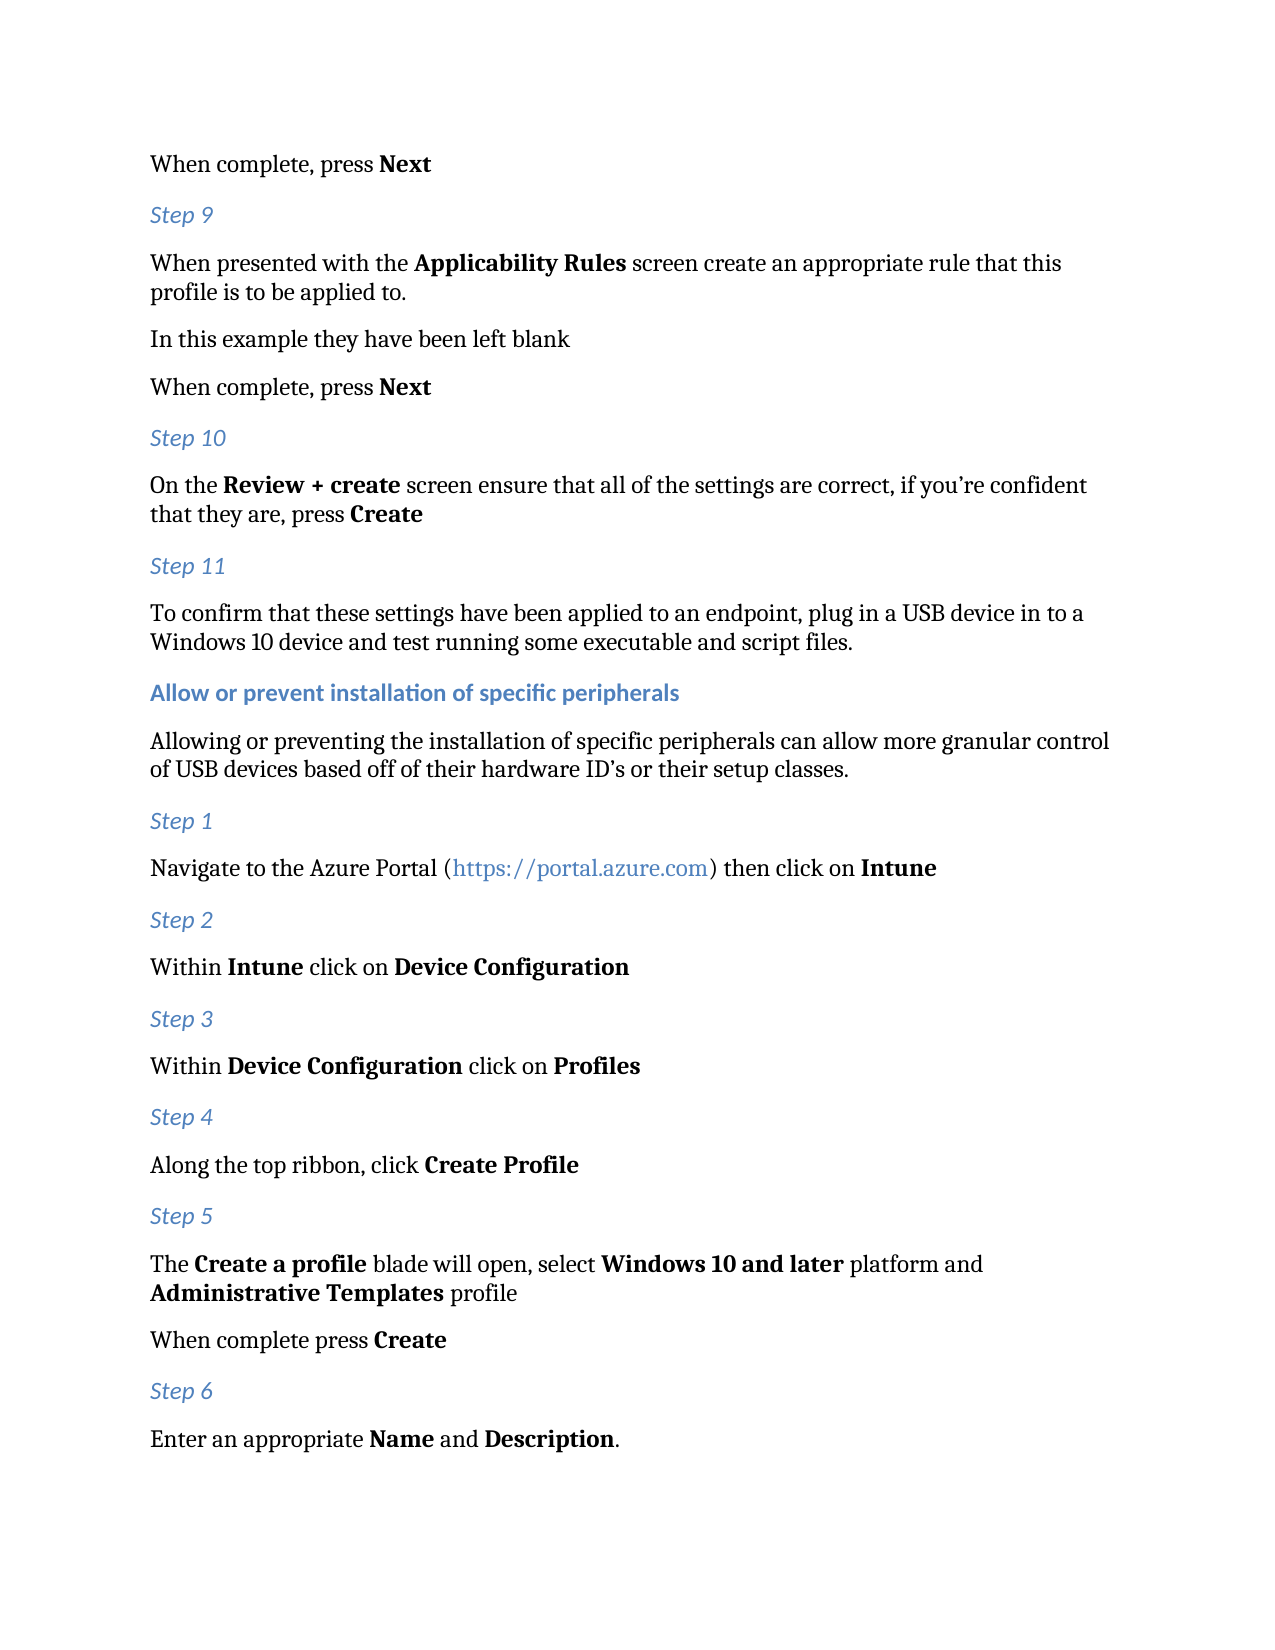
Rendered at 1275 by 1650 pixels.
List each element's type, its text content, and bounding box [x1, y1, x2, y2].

text Along the top ribbon, click Create Profile [150, 1151, 1125, 1179]
subtitle Step 4 [150, 1102, 1125, 1132]
text When presented with the Applicability Rules screen create an appropriate rule that this profile is to be applied to. [150, 249, 1125, 306]
subtitle Step 10 [150, 422, 1125, 453]
subtitle Allow or prevent installation of specific peripherals [150, 677, 1125, 708]
text To confirm that these settings have been applied to an endpoint, plug in a USB device in to a Windows 10 device and test running some executable and script files. [150, 599, 1125, 657]
subtitle Step 11 [150, 550, 1125, 580]
text In this example they have been left blank [150, 325, 1125, 354]
subtitle Step 2 [150, 904, 1125, 934]
text Allowing or preventing the installation of specific peripherals can allow more granular control of USB devices based off of their hardware ID’s or their setup classes. [150, 727, 1125, 784]
subtitle Step 3 [150, 1003, 1125, 1033]
text When complete, press Next [150, 150, 1125, 179]
text When complete press Create [150, 1326, 1125, 1355]
text The Create a profile blade will open, select Windows 10 and later platform and Administrative Templates profile [150, 1250, 1125, 1307]
text Within Intune click on Device Configuration [150, 953, 1125, 982]
text On the Review + create screen ensure that all of the settings are correct, if you’re confident that they are, press Create [150, 471, 1125, 529]
text Navigate to the Azure Portal (https://portal.azure.com) then click on Intune [150, 854, 1125, 883]
text When complete, press Next [150, 373, 1125, 401]
subtitle Step 6 [150, 1376, 1125, 1406]
subtitle Step 5 [150, 1200, 1125, 1231]
subtitle Step 1 [150, 805, 1125, 836]
subtitle Step 9 [150, 199, 1125, 230]
text Within Device Configuration click on Profiles [150, 1052, 1125, 1081]
text Enter an appropriate Name and Description. [150, 1425, 1125, 1453]
